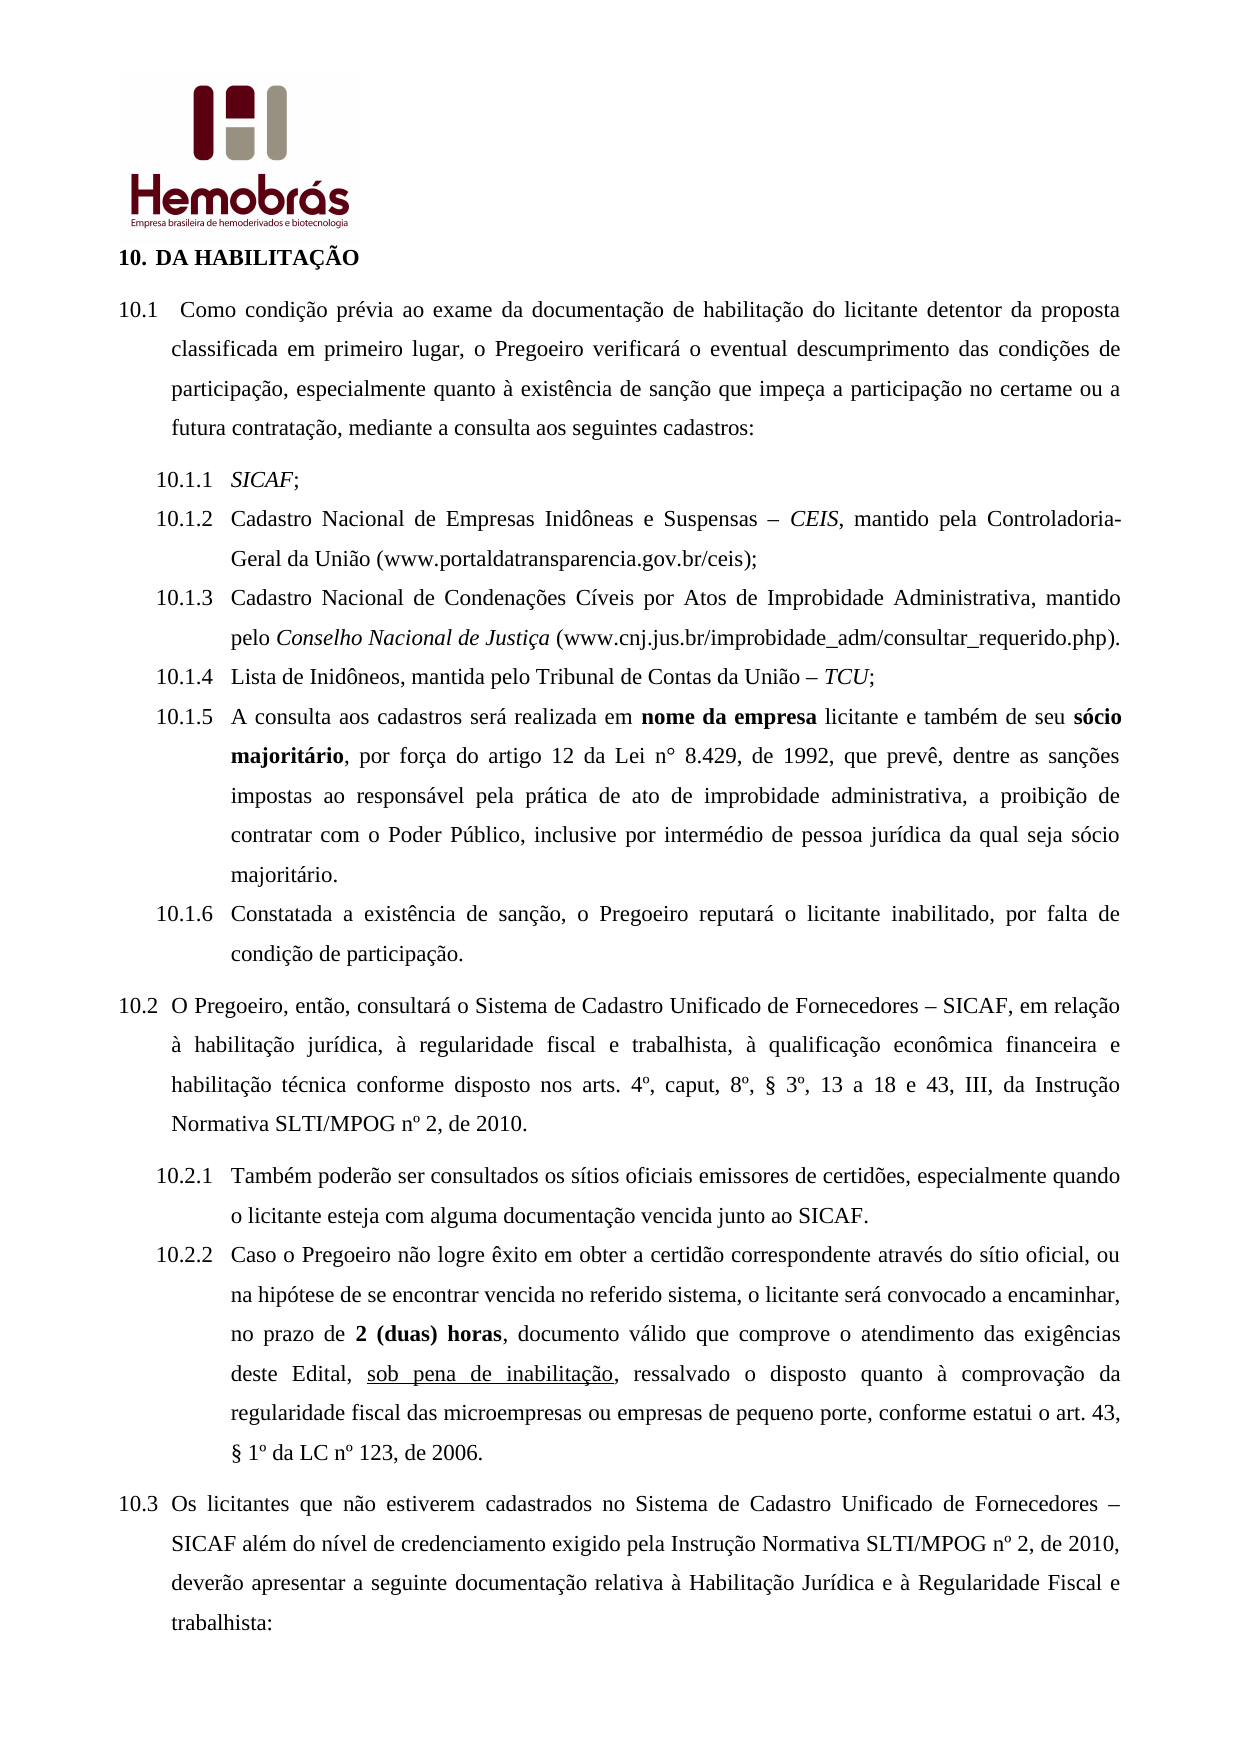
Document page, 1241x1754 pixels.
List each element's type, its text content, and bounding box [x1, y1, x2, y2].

picture [118, 73, 362, 244]
list O Pregoeiro, então, consultará o Sistema de Cadastro Unificado de Fornecedores – SICAF, em relação à habilitação jurídica, à regularidade fiscal e trabalhista, à qualificação econômica financeira e habilitação técnica conforme disposto nos arts. 4º, caput, 8º, § 3º, 13 a 18 e 43, III, da Instrução Normativa SLTI/MPOG nº 2, de 2010. [118, 992, 1122, 1137]
list Lista de Inidôneos, mantida pelo Tribunal de Contas da União – TCU; [156, 663, 1122, 690]
list Cadastro Nacional de Empresas Inidôneas e Suspensas – CEIS, mantido pela Controladoria-Geral da União (www.portaldatransparencia.gov.br/ceis); [156, 506, 1122, 571]
list SICAF; [156, 466, 1122, 492]
list A consulta aos cadastros será realizada em nome da empresa licitante e também de seu sócio majoritário, por força do artigo 12 da Lei n° 8.429, de 1992, que prevê, dentre as sanções impostas ao responsável pela prática de ato de improbidade administrativa, a proibição de contratar com o Poder Público, inclusive por intermédio de pessoa jurídica da qual seja sócio majoritário. [156, 703, 1122, 887]
list Constatada a existência de sanção, o Pregoeiro reputará o licitante inabilitado, por falta de condição de participação. [156, 900, 1122, 966]
list Cadastro Nacional de Condenações Cíveis por Atos de Improbidade Administrativa, mantido pelo Conselho Nacional de Justiça (www.cnj.jus.br/improbidade_adm/consultar_requerido.php). [156, 584, 1122, 650]
list Também poderão ser consultados os sítios oficiais emissores de certidões, especialmente quando o licitante esteja com alguma documentação vencida junto ao SICAF. [156, 1162, 1122, 1228]
list Como condição prévia ao exame da documentação de habilitação do licitante detentor da proposta classificada em primeiro lugar, o Pregoeiro verificará o eventual descumprimento das condições de participação, especialmente quanto à existência de sanção que impeça a participação no certame ou a futura contratação, mediante a consulta aos seguintes cadastros: [118, 296, 1122, 440]
list Os licitantes que não estiverem cadastrados no Sistema de Cadastro Unificado de Fornecedores – SICAF além do nível de credenciamento exigido pela Instrução Normativa SLTI/MPOG nº 2, de 2010, deverão apresentar a seguinte documentação relativa à Habilitação Jurídica e à Regularidade Fiscal e trabalhista: [118, 1491, 1122, 1635]
list Caso o Pregoeiro não logre êxito em obter a certidão correspondente através do sítio oficial, ou na hipótese de se encontrar vencida no referido sistema, o licitante será convocado a encaminhar, no prazo de 2 (duas) horas, documento válido que comprove o atendimento das exigências deste Edital, sob pena de inabilitação, ressalvado o disposto quanto à comprovação da regularidade fiscal das microempresas ou empresas de pequeno porte, conforme estatui o art. 43, § 1º da LC nº 123, de 2006. [156, 1241, 1122, 1465]
list DA HABILITAÇÃO [118, 244, 1122, 270]
